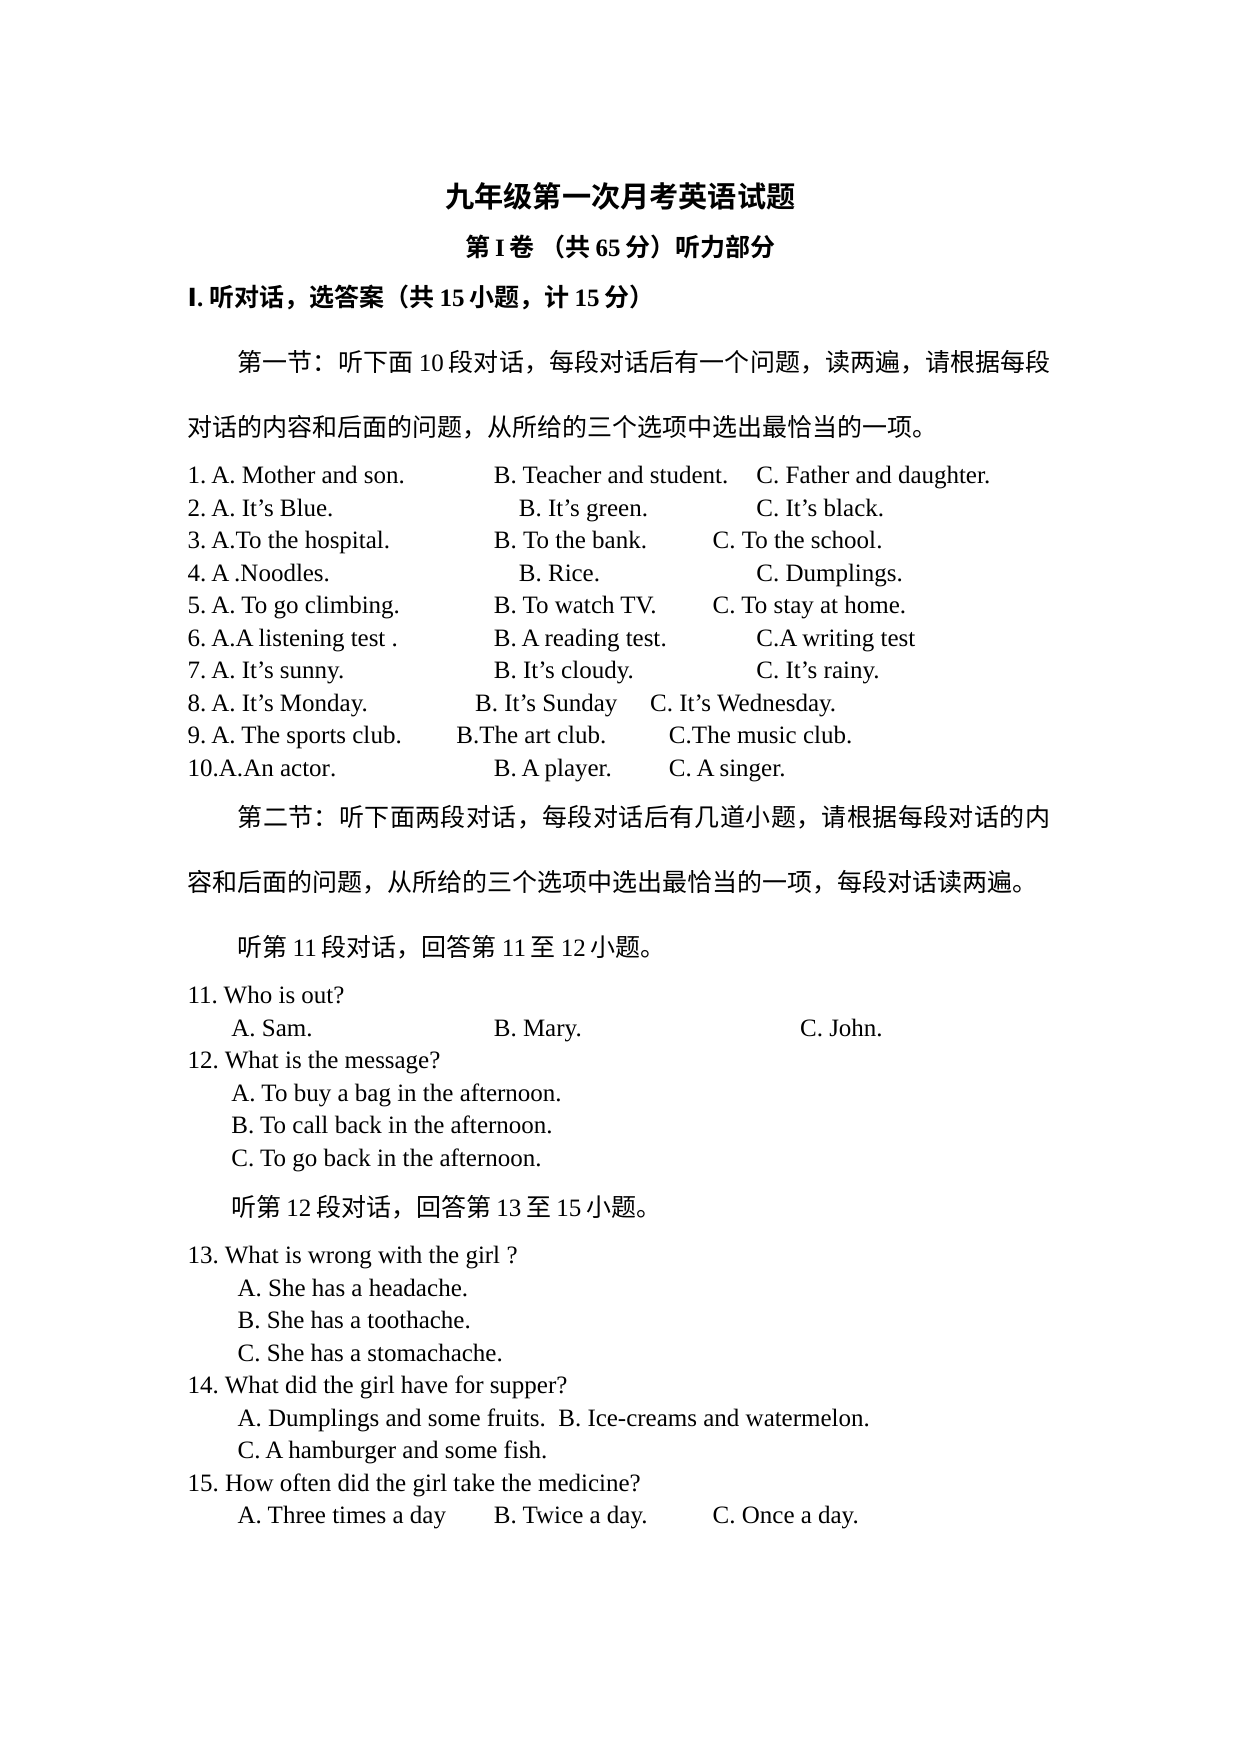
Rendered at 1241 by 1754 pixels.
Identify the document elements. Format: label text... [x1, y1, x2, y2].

text 14. What did the girl have for supper? [187, 1368, 1053, 1401]
text C. To go back in the afternoon. [187, 1141, 1053, 1173]
text A. Sam. B. Mary. C. John. [187, 1011, 1053, 1043]
text 12. What is the message? [187, 1043, 1053, 1076]
text A. She has a headache. [187, 1271, 1053, 1303]
text C. She has a stomachache. [187, 1336, 1053, 1368]
text 第二节：听下面两段对话，每段对话后有几道小题，请根据每段对话的内容和后面的问题，从所给的三个选项中选出最恰当的一项，每段对话读两遍。 [187, 783, 1053, 913]
text 11. Who is out? [187, 978, 1053, 1011]
text 3. A.To the hospital. B. To the bank. C. To the school. [187, 523, 1053, 556]
text C. A hamburger and some fish. [187, 1433, 1053, 1466]
text B. To call back in the afternoon. [187, 1108, 1053, 1141]
text 1. A. Mother and son. B. Teacher and student. C. Father and daughter. [187, 458, 1053, 491]
text 第I卷 （共65分）听力部分 [187, 227, 1053, 263]
text 第一节：听下面10段对话，每段对话后有一个问题，读两遍，请根据每段对话的内容和后面的问题，从所给的三个选项中选出最恰当的一项。 [187, 328, 1053, 458]
text 10.A.An actor. B. A player. C. A singer. [187, 751, 1053, 783]
text 6. A.A listening test . B. A reading test. C.A writing test [187, 621, 1053, 653]
text 8. A. It’s Monday. B. It’s Sunday C. It’s Wednesday. [187, 686, 1053, 718]
text 7. A. It’s sunny. B. It’s cloudy. C. It’s rainy. [187, 653, 1053, 686]
text 4. A .Noodles. B. Rice. C. Dumplings. [187, 556, 1053, 588]
text A. To buy a bag in the afternoon. [187, 1076, 1053, 1108]
text Ⅰ. 听对话，选答案（共15小题，计15分） [187, 263, 1053, 328]
text A. Dumplings and some fruits. B. Ice-creams and watermelon. [187, 1401, 1053, 1433]
text 九年级第一次月考英语试题 [187, 162, 1053, 227]
text B. She has a toothache. [187, 1303, 1053, 1336]
text A. Three times a day B. Twice a day. C. Once a day. [187, 1498, 1053, 1531]
text 9. A. The sports club. B.The art club. C.The music club. [187, 718, 1053, 751]
text 2. A. It’s Blue. B. It’s green. C. It’s black. [187, 491, 1053, 523]
text 5. A. To go climbing. B. To watch TV. C. To stay at home. [187, 588, 1053, 621]
text 听第12段对话，回答第13至15小题。 [187, 1173, 1053, 1238]
text 听第11段对话，回答第11至12小题。 [187, 913, 1053, 978]
text 15. How often did the girl take the medicine? [187, 1466, 1053, 1498]
text 13. What is wrong with the girl ? [187, 1238, 1053, 1271]
